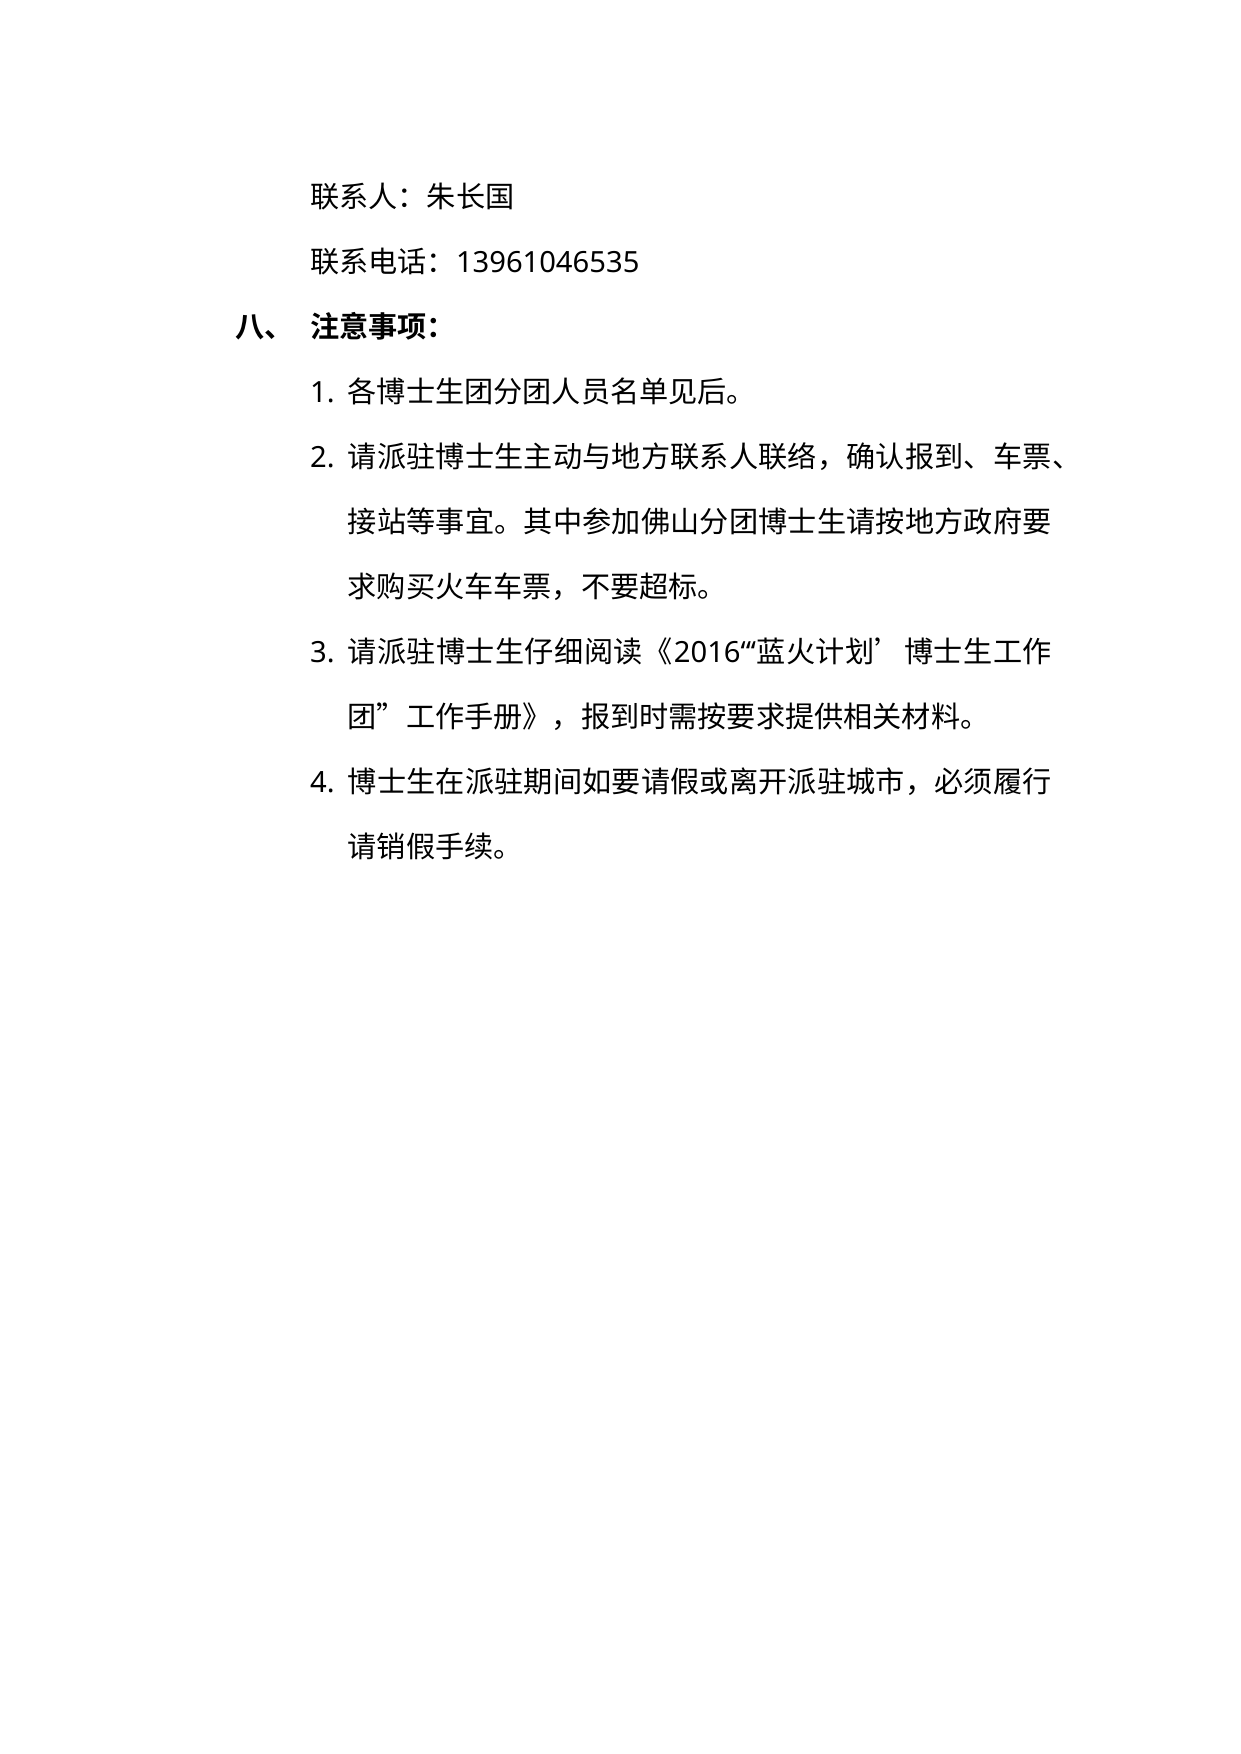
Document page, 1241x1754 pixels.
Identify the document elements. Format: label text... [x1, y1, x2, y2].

list 注意事项： [235, 292, 1053, 357]
list 请派驻博士生仔细阅读《2016“‘蓝火计划’博士生工作团”工作手册》，报到时需按要求提供相关材料。 [310, 617, 1053, 747]
list 请派驻博士生主动与地方联系人联络，确认报到、车票、接站等事宜。其中参加佛山分团博士生请按地方政府要求购买火车车票，不要超标。 [310, 422, 1053, 617]
text 联系人：朱长国 [310, 162, 1053, 227]
list 各博士生团分团人员名单见后。 [310, 357, 1053, 422]
text 联系电话：13961046535 [310, 227, 1053, 292]
list 博士生在派驻期间如要请假或离开派驻城市，必须履行请销假手续。 [310, 747, 1053, 877]
